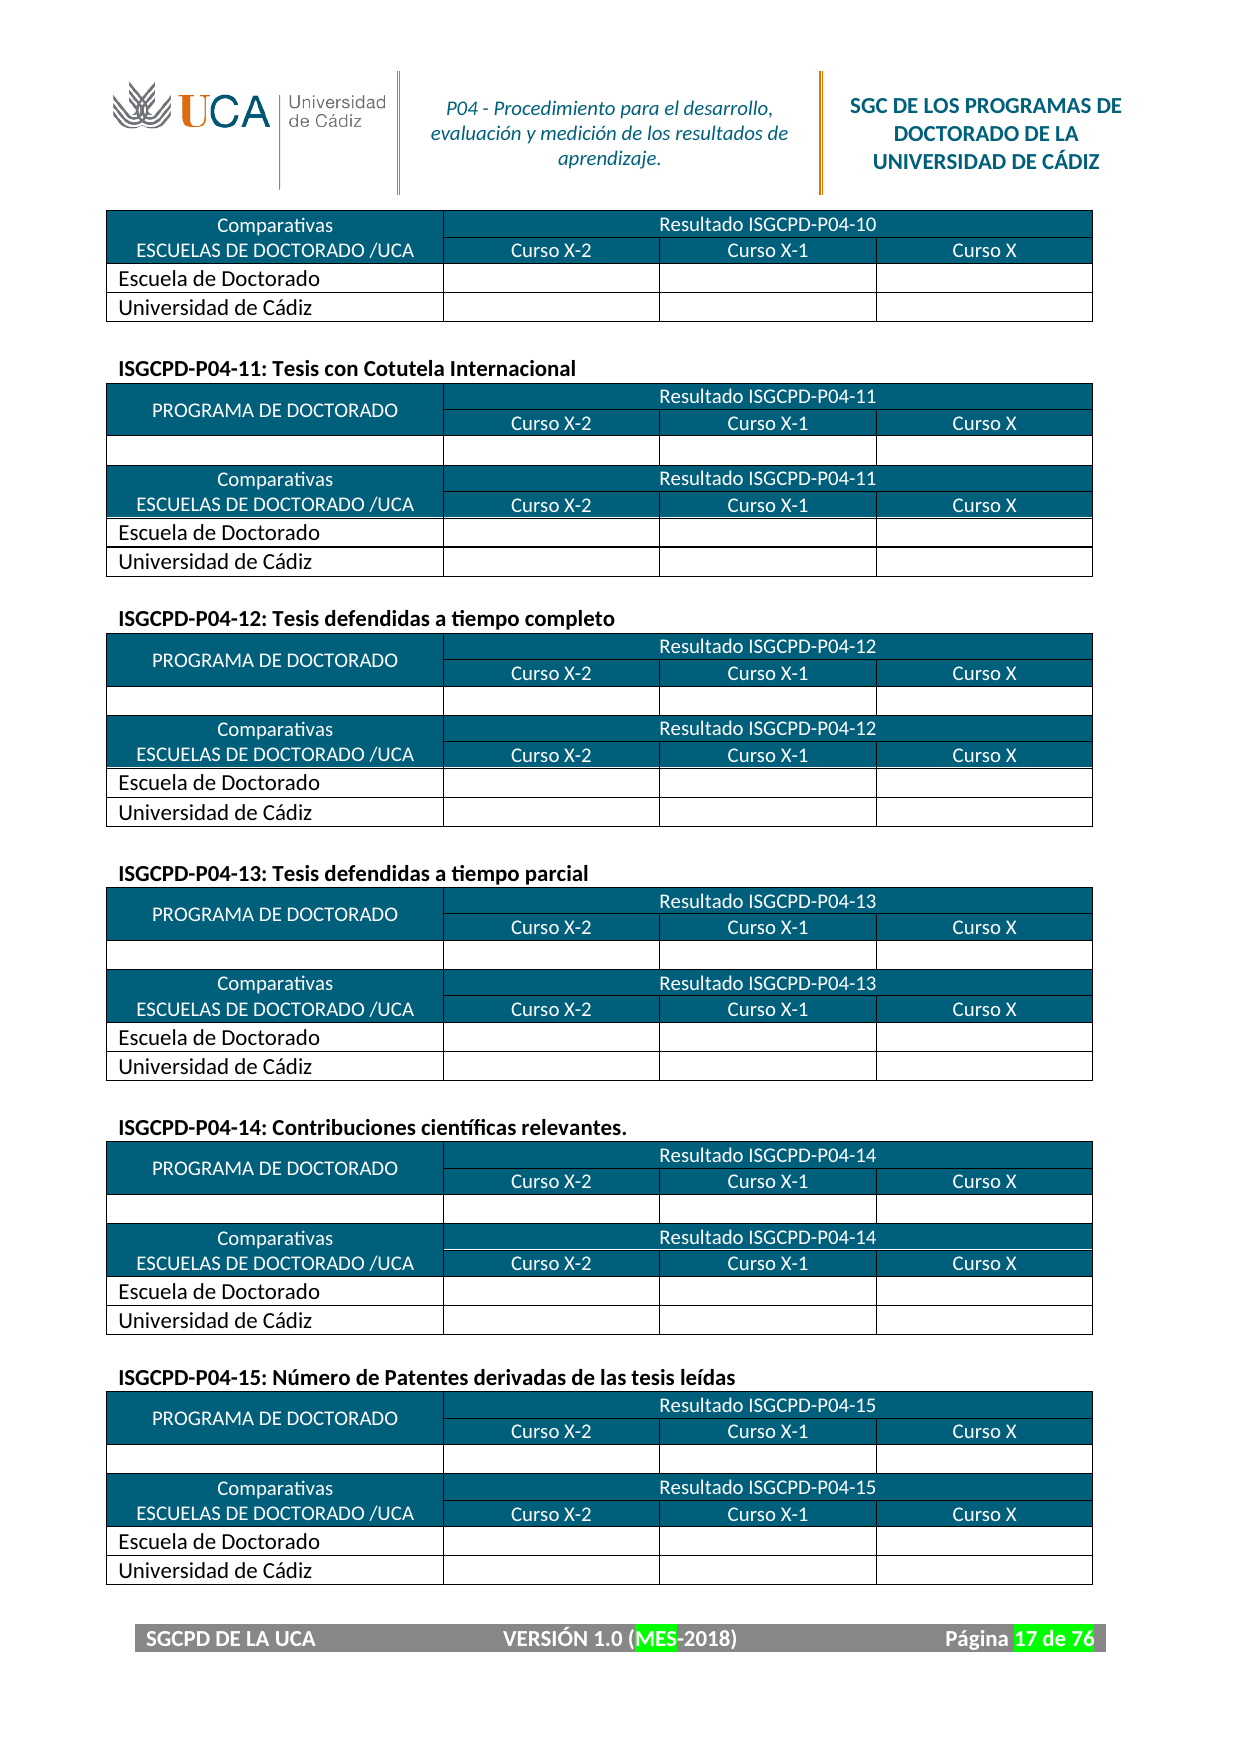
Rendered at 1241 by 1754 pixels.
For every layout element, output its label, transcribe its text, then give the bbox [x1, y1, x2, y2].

table_cell [877, 798, 1092, 826]
table_cell Universidad de Cádiz [107, 293, 443, 321]
table_cell [877, 769, 1092, 797]
table_cell [660, 519, 876, 546]
table_cell [660, 1306, 876, 1334]
table_cell Curso X-2 [444, 1251, 659, 1276]
table_cell Comparativas ESCUELAS DE DOCTORADO /UCA [107, 716, 443, 767]
table_cell [877, 1052, 1092, 1080]
table_cell Curso X-1 [660, 492, 876, 517]
table_cell Curso X [877, 1419, 1092, 1444]
table_cell [877, 1527, 1092, 1555]
table_cell [877, 519, 1092, 546]
table_cell [877, 1277, 1092, 1305]
table_cell Comparativas ESCUELAS DE DOCTORADO /UCA [107, 211, 443, 263]
table_cell Resultado ISGCPD-P04-12 [444, 716, 1092, 741]
table_cell [660, 436, 876, 464]
table_cell [660, 769, 876, 797]
table_cell Comparativas ESCUELAS DE DOCTORADO /UCA [107, 1474, 443, 1526]
table_cell Curso X [877, 742, 1092, 767]
table_cell [444, 1306, 659, 1334]
table_header Resultado ISGCPD-P04-12 [444, 634, 1092, 659]
table_cell Escuela de Doctorado [107, 264, 443, 292]
table_cell [877, 548, 1092, 576]
table_cell [877, 264, 1092, 292]
table_cell [877, 1195, 1092, 1223]
table_header PROGRAMA DE DOCTORADO [107, 384, 443, 435]
table_cell [444, 548, 659, 576]
table_cell Curso X-2 [444, 660, 659, 686]
table_cell [107, 941, 443, 969]
table_cell Resultado ISGCPD-P04-14 [444, 1224, 1092, 1249]
table_cell Curso X-1 [660, 1419, 876, 1444]
table_cell [877, 1445, 1092, 1473]
table_cell Escuela de Doctorado [107, 769, 443, 797]
table_cell Resultado ISGCPD-P04-10 [444, 211, 1092, 237]
table_cell [660, 1277, 876, 1305]
table_cell Curso X [877, 1501, 1092, 1526]
table_header PROGRAMA DE DOCTORADO [107, 634, 443, 686]
table_cell [660, 798, 876, 826]
table_cell [877, 687, 1092, 714]
table_cell Curso X-2 [444, 742, 659, 767]
table_cell [660, 293, 876, 321]
table_cell Resultado ISGCPD-P04-13 [444, 970, 1092, 995]
table_cell [444, 1052, 659, 1080]
text ISGCPD-P04-13: Tesis defendidas a tiempo parcial [118, 859, 1122, 887]
table_cell [107, 1195, 443, 1223]
table_cell Resultado ISGCPD-P04-15 [444, 1474, 1092, 1500]
table_cell Comparativas ESCUELAS DE DOCTORADO /UCA [107, 466, 443, 517]
table_cell Curso X-1 [660, 660, 876, 686]
table_cell Escuela de Doctorado [107, 1527, 443, 1555]
table_cell Curso X-1 [660, 1251, 876, 1276]
table_cell [877, 293, 1092, 321]
table_cell [444, 293, 659, 321]
table_cell [444, 264, 659, 292]
table_cell Curso X-2 [444, 1169, 659, 1194]
table_header Resultado ISGCPD-P04-11 [444, 384, 1092, 409]
table_cell Curso X [877, 1251, 1092, 1276]
table_cell Curso X-2 [444, 1419, 659, 1444]
text ISGCPD-P04-14: Contribuciones científicas relevantes. [118, 1113, 1122, 1141]
table_cell Curso X-1 [660, 410, 876, 435]
table_header PROGRAMA DE DOCTORADO [107, 1392, 443, 1444]
table_header Resultado ISGCPD-P04-13 [444, 888, 1092, 913]
table_cell Comparativas ESCUELAS DE DOCTORADO /UCA [107, 970, 443, 1022]
table_cell [444, 687, 659, 714]
table_cell Curso X [877, 492, 1092, 517]
table_cell [877, 1023, 1092, 1051]
table_cell [444, 798, 659, 826]
table_cell Escuela de Doctorado [107, 519, 443, 546]
table_cell Curso X-1 [660, 996, 876, 1022]
text ISGCPD-P04-12: Tesis defendidas a tiempo completo [118, 604, 1122, 633]
table_cell Universidad de Cádiz [107, 1306, 443, 1334]
table_cell Universidad de Cádiz [107, 798, 443, 826]
picture [110, 77, 391, 195]
table_cell [660, 1445, 876, 1473]
table_header PROGRAMA DE DOCTORADO [107, 888, 443, 940]
table_cell [444, 1556, 659, 1584]
table_cell [444, 1445, 659, 1473]
table_cell Curso X-1 [660, 1169, 876, 1194]
table_cell Resultado ISGCPD-P04-11 [444, 466, 1092, 491]
table_cell Curso X [877, 660, 1092, 686]
table_cell [660, 1052, 876, 1080]
table_cell [660, 941, 876, 969]
table_cell Curso X [877, 410, 1092, 435]
table_cell Comparativas ESCUELAS DE DOCTORADO /UCA [107, 1224, 443, 1276]
table_cell Curso X [877, 914, 1092, 940]
table_cell [107, 1445, 443, 1473]
table_cell [444, 436, 659, 464]
table_cell [107, 436, 443, 464]
table_cell Curso X [877, 1169, 1092, 1194]
table_cell [877, 941, 1092, 969]
table_cell [877, 1306, 1092, 1334]
table_cell Curso X [877, 996, 1092, 1022]
table_cell [444, 519, 659, 546]
table_cell [660, 687, 876, 714]
table_cell Curso X-2 [444, 914, 659, 940]
table_cell [877, 1556, 1092, 1584]
table_cell [444, 1023, 659, 1051]
text ISGCPD-P04-15: Número de Patentes derivadas de las tesis leídas [118, 1363, 1122, 1391]
table_cell Curso X-1 [660, 914, 876, 940]
table_cell [660, 1556, 876, 1584]
text ISGCPD-P04-11: Tesis con Cotutela Internacional [118, 354, 1122, 382]
table_cell Curso X-1 [660, 1501, 876, 1526]
table_cell [660, 548, 876, 576]
table_cell Curso X-2 [444, 996, 659, 1022]
table_header Resultado ISGCPD-P04-15 [444, 1392, 1092, 1418]
table_cell Universidad de Cádiz [107, 1556, 443, 1584]
table_cell [444, 769, 659, 797]
table_cell [107, 687, 443, 714]
table_cell Curso X [877, 238, 1092, 263]
table_cell Curso X-2 [444, 410, 659, 435]
table_cell Escuela de Doctorado [107, 1277, 443, 1305]
table_cell [444, 941, 659, 969]
table_cell [877, 436, 1092, 464]
table_cell Curso X-2 [444, 492, 659, 517]
table_cell Curso X-2 [444, 238, 659, 263]
table_cell Curso X-2 [444, 1501, 659, 1526]
table_cell Universidad de Cádiz [107, 1052, 443, 1080]
table_cell [444, 1527, 659, 1555]
table_cell Curso X-1 [660, 742, 876, 767]
table_cell [660, 1527, 876, 1555]
table_cell [660, 264, 876, 292]
table_header Resultado ISGCPD-P04-14 [444, 1142, 1092, 1168]
table_cell Curso X-1 [660, 238, 876, 263]
table_cell [444, 1195, 659, 1223]
table_header PROGRAMA DE DOCTORADO [107, 1142, 443, 1194]
table_cell [660, 1023, 876, 1051]
table_cell [660, 1195, 876, 1223]
table_cell [444, 1277, 659, 1305]
table_cell Universidad de Cádiz [107, 548, 443, 576]
table_cell Escuela de Doctorado [107, 1023, 443, 1051]
